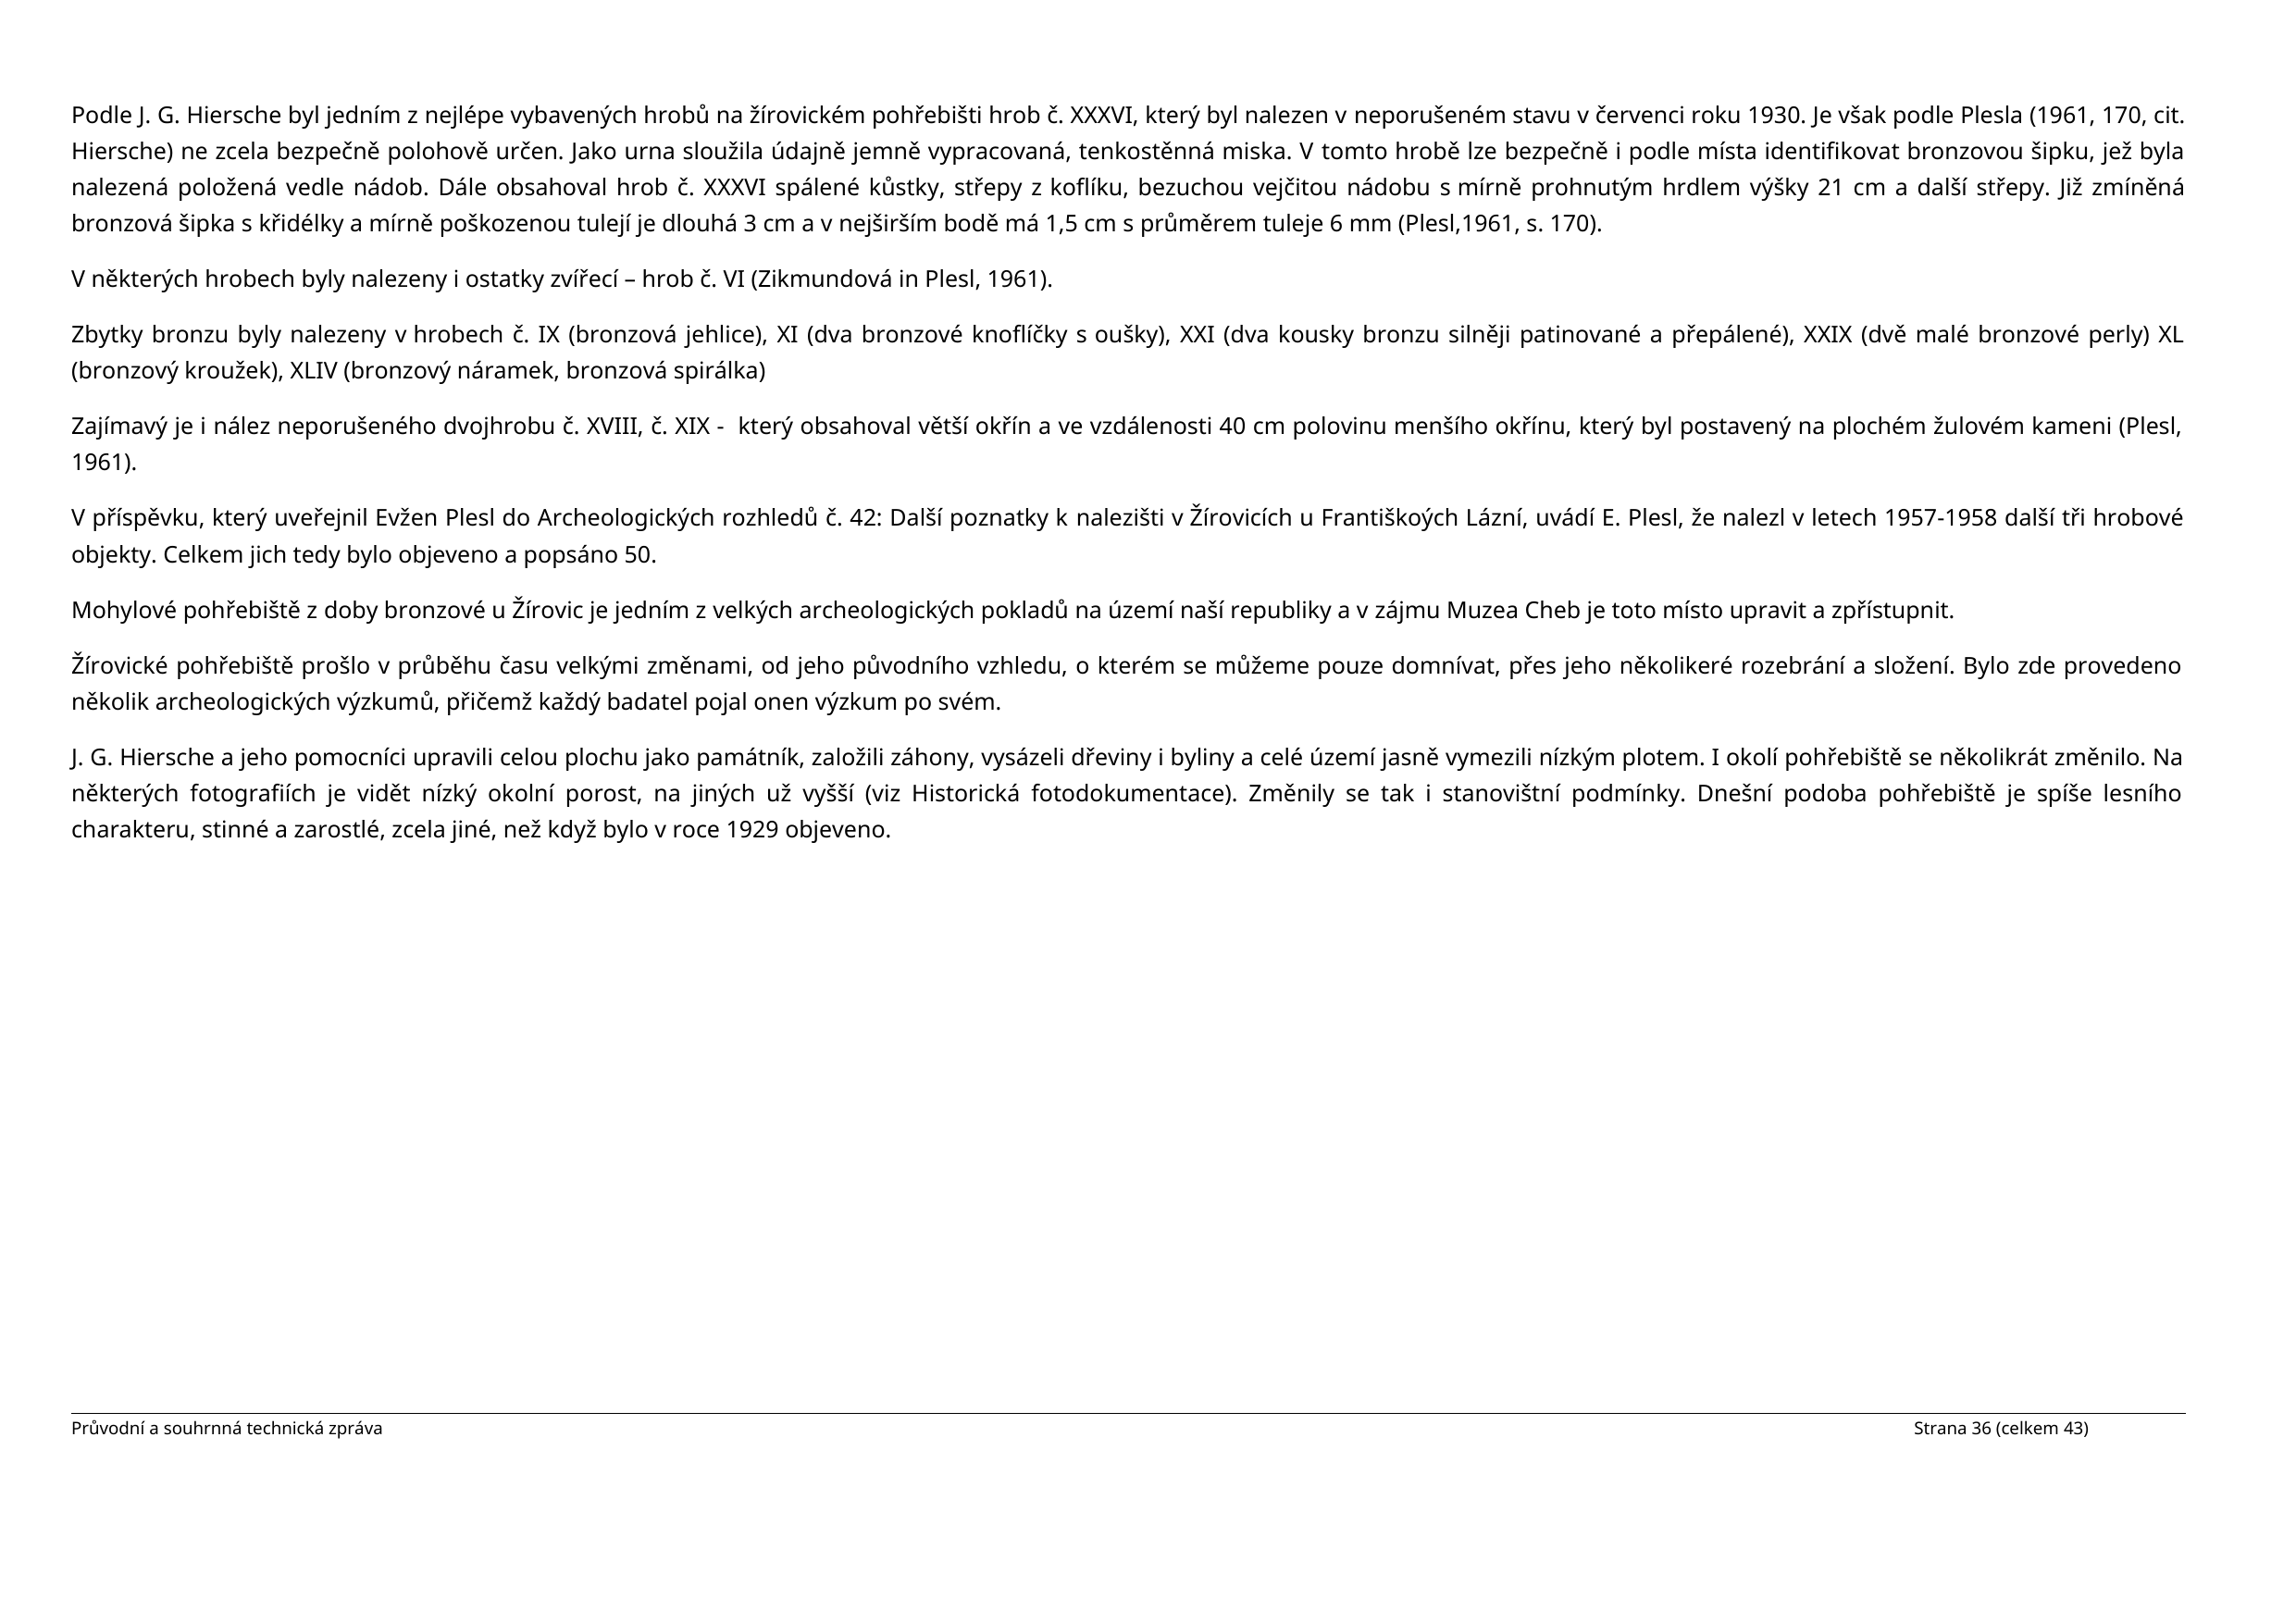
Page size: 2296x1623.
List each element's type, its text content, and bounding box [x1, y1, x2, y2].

text Mohylové pohřebiště z doby bronzové u Žírovic je jedním z velkých archeologických pokladů na území naší republiky a v zájmu Muzea Cheb je toto místo upravit a zpřístupnit. [71, 593, 2186, 625]
text Zbytky bronzu byly nalezeny v hrobech č. IX (bronzová jehlice), XI (dva bronzové knoflíčky s oušky), XXI (dva kousky bronzu silněji patinované a přepálené), XXIX (dvě malé bronzové perly) XL (bronzový kroužek), XLIV (bronzový náramek, bronzová spirálka) [71, 318, 2186, 386]
text J. G. Hiersche a jeho pomocníci upravili celou plochu jako památník, založili záhony, vysázeli dřeviny i byliny a celé území jasně vymezili nízkým plotem. I okolí pohřebiště se několikrát změnilo. Na některých fotografiích je vidět nízký okolní porost, na jiných už vyšší (viz Historická fotodokumentace). Změnily se tak i stanovištní podmínky. Dnešní podoba pohřebiště je spíše lesního charakteru, stinné a zarostlé, zcela jiné, než když bylo v roce 1929 objeveno. [71, 741, 2186, 845]
text V příspěvku, který uveřejnil Evžen Plesl do Archeologických rozhledů č. 42: Další poznatky k nalezišti v Žírovicích u Františkoých Lázní, uvádí E. Plesl, že nalezl v letech 1957-1958 další tři hrobové objekty. Celkem jich tedy bylo objeveno a popsáno 50. [71, 502, 2186, 569]
text Žírovické pohřebiště prošlo v průběhu času velkými změnami, od jeho původního vzhledu, o kterém se můžeme pouze domnívat, přes jeho několikeré rozebrání a složení. Bylo zde provedeno několik archeologických výzkumů, přičemž každý badatel pojal onen výzkum po svém. [71, 649, 2186, 716]
text Zajímavý je i nález neporušeného dvojhrobu č. XVIII, č. XIX - který obsahoval větší okřín a ve vzdálenosti 40 cm polovinu menšího okřínu, který byl postavený na plochém žulovém kameni (Plesl, 1961). [71, 410, 2186, 477]
text Podle J. G. Hiersche byl jedním z nejlépe vybavených hrobů na žírovickém pohřebišti hrob č. XXXVI, který byl nalezen v neporušeném stavu v červenci roku 1930. Je však podle Plesla (1961, 170, cit. Hiersche) ne zcela bezpečně polohově určen. Jako urna sloužila údajně jemně vypracovaná, tenkostěnná miska. V tomto hrobě lze bezpečně i podle místa identifikovat bronzovou šipku, jež byla nalezená položená vedle nádob. Dále obsahoval hrob č. XXXVI spálené kůstky, střepy z koflíku, bezuchou vejčitou nádobu s mírně prohnutým hrdlem výšky 21 cm a další střepy. Již zmíněná bronzová šipka s křidélky a mírně poškozenou tulejí je dlouhá 3 cm a v nejširším bodě má 1,5 cm s průměrem tuleje 6 mm (Plesl,1961, s. 170). [71, 98, 2186, 239]
text V některých hrobech byly nalezeny i ostatky zvířecí – hrob č. VI (Zikmundová in Plesl, 1961). [71, 263, 2186, 294]
